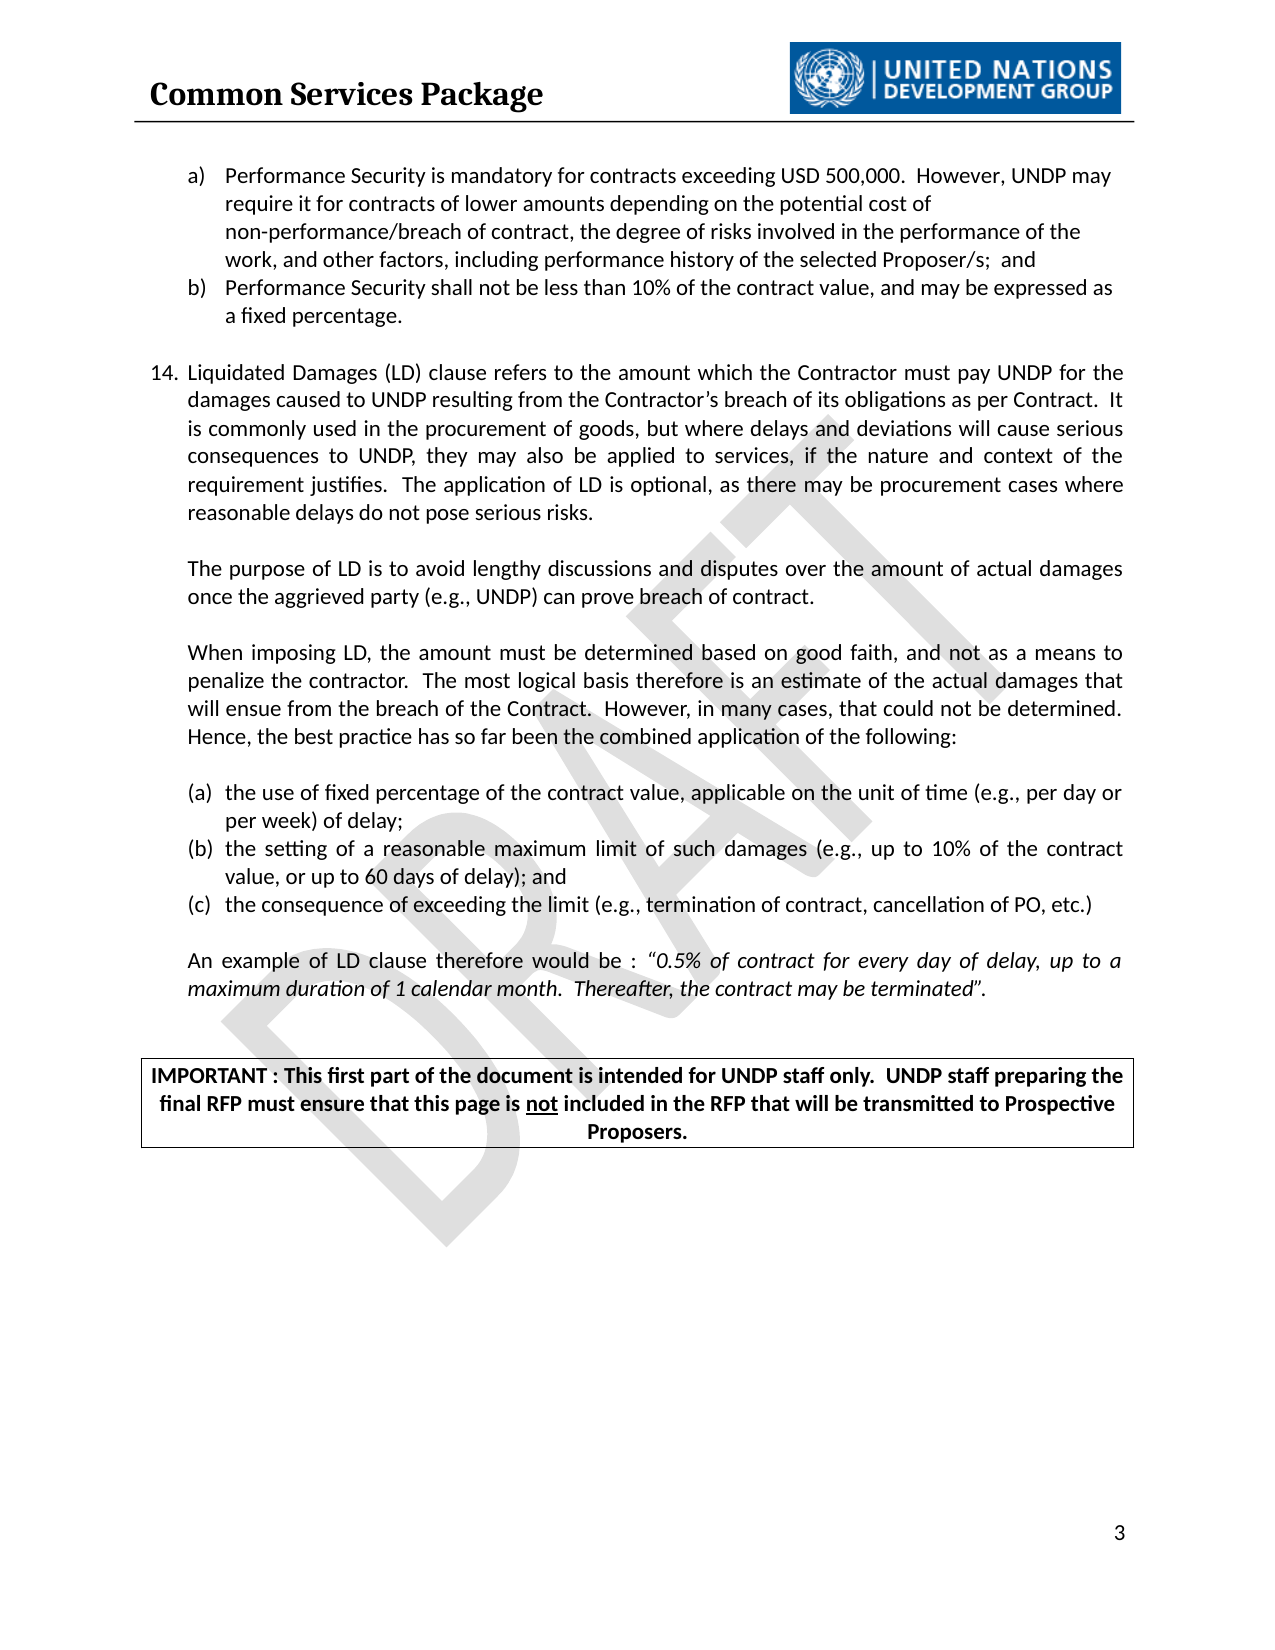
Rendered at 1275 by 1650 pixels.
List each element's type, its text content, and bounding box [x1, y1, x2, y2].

list the consequence of exceeding the limit (e.g., termination of contract, cancellation of PO, etc.) [187, 890, 1125, 918]
picture [789, 42, 1122, 114]
list Performance Security shall not be less than 10% of the contract value, and may be expressed as a fixed percentage. [187, 273, 1125, 329]
text An example of LD clause therefore would be : “0.5% of contract for every day of delay, up to a maximum duration of 1 calendar month. Thereafter, the contract may be terminated”. [187, 946, 1125, 1002]
list Performance Security is mandatory for contracts exceeding USD 500,000. However, UNDP may require it for contracts of lower amounts depending on the potential cost of non-performance/breach of contract, the degree of risks involved in the performance of the work, and other factors, including performance history of the selected Proposer/s; and [187, 161, 1125, 273]
text The purpose of LD is to avoid lengthy discussions and disputes over the amount of actual damages once the aggrieved party (e.g., UNDP) can prove breach of contract. [187, 554, 1125, 610]
text IMPORTANT : This first part of the document is intended for UNDP staff only. UNDP staff preparing the final RFP must ensure that this page is not included in the RFP that will be transmitted to Prospective Proposers. [142, 1059, 1133, 1147]
list Liquidated Damages (LD) clause refers to the amount which the Contractor must pay UNDP for the damages caused to UNDP resulting from the Contractor’s breach of its obligations as per Contract. It is commonly used in the procurement of goods, but where delays and deviations will cause serious consequences to UNDP, they may also be applied to services, if the nature and context of the requirement justifies. The application of LD is optional, as there may be procurement cases where reasonable delays do not pose serious risks. [150, 358, 1125, 526]
text When imposing LD, the amount must be determined based on good faith, and not as a means to penalize the contractor. The most logical basis therefore is an estimate of the actual damages that will ensue from the breach of the Contract. However, in many cases, that could not be determined. Hence, the best practice has so far been the combined application of the following: [187, 638, 1125, 750]
list the setting of a reasonable maximum limit of such damages (e.g., up to 10% of the contract value, or up to 60 days of delay); and [187, 834, 1125, 890]
list the use of fixed percentage of the contract value, applicable on the unit of time (e.g., per day or per week) of delay; [187, 778, 1125, 834]
